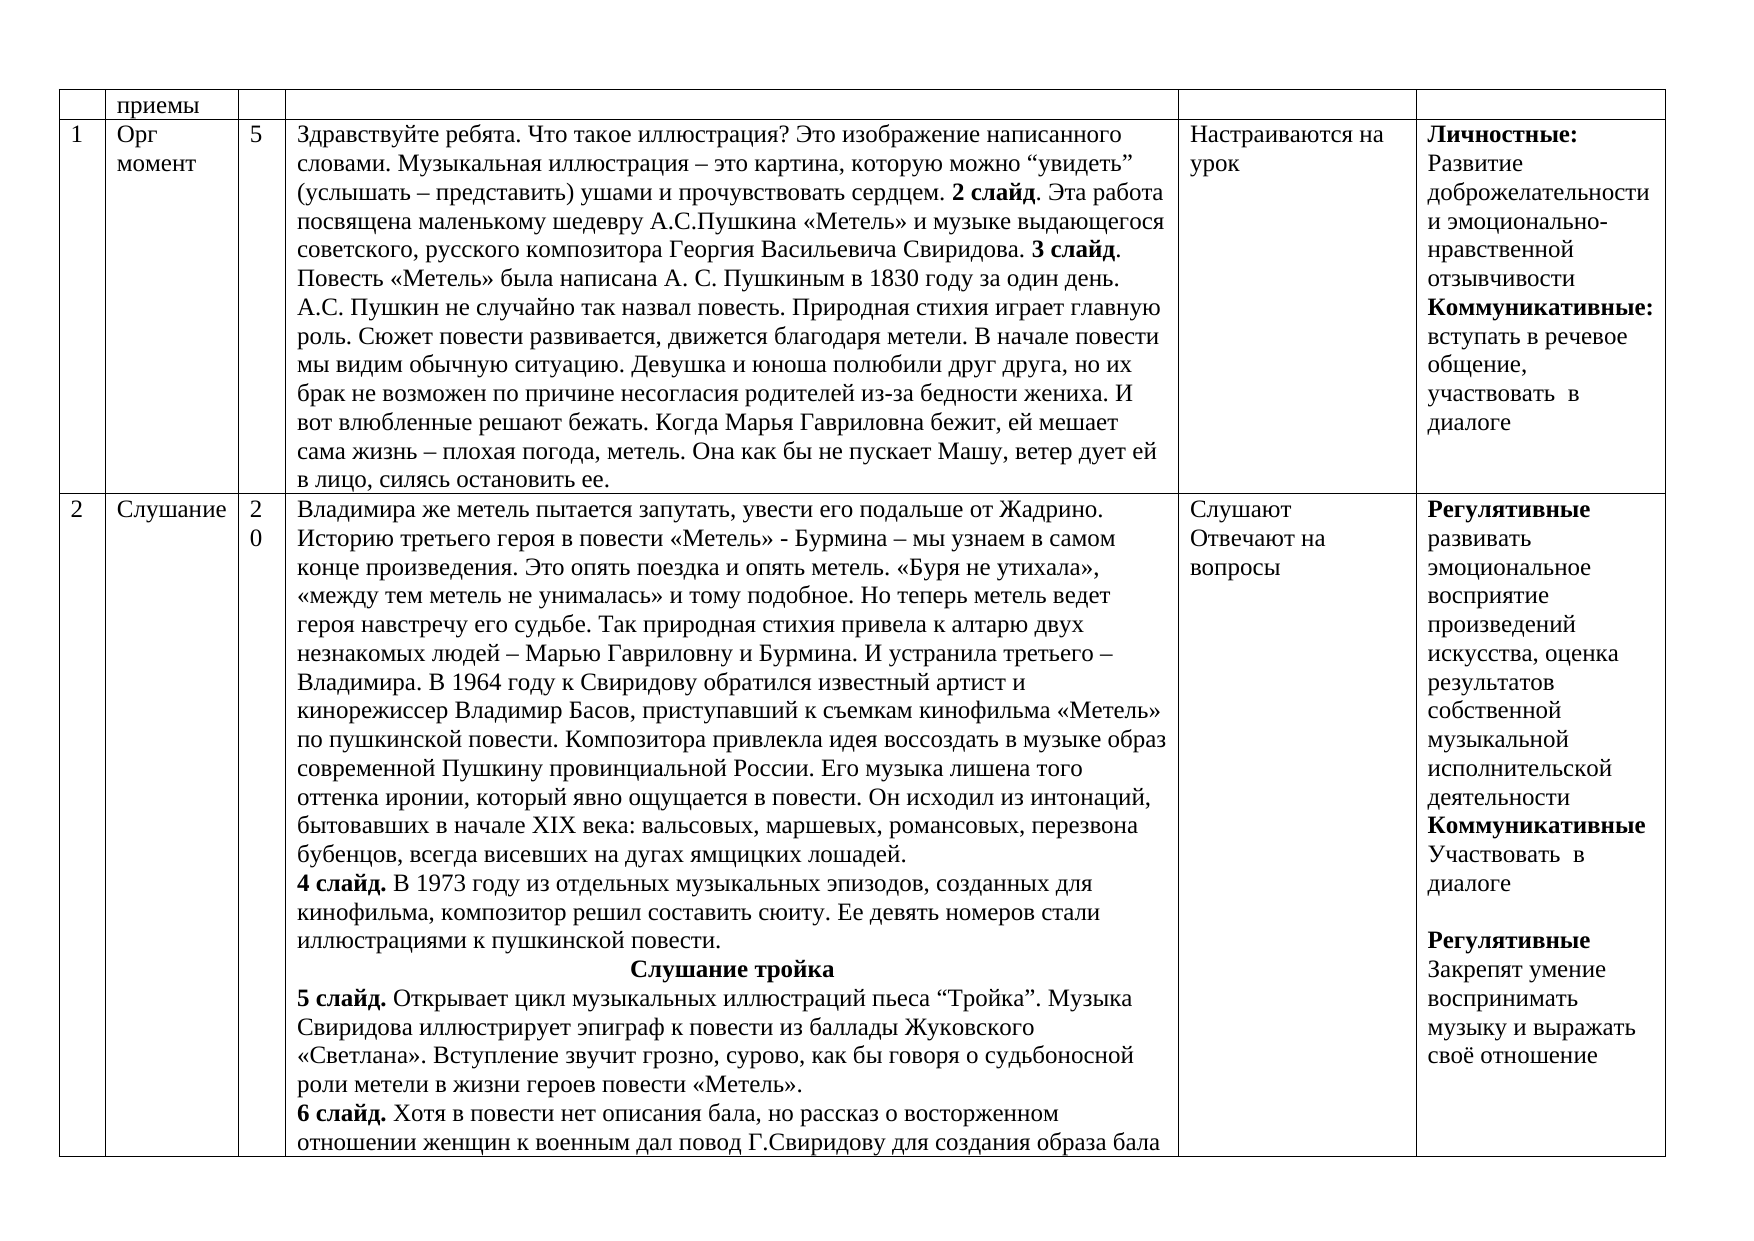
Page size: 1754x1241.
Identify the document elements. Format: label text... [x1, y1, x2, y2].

table_cell Здравствуйте ребята. Что такое иллюстрация? Это изображение написанного словами. Музыкальная иллюстрация – это картина, которую можно “увидеть” (услышать – представить) ушами и прочувствовать сердцем. 2 слайд. Эта работа посвящена маленькому шедевру А.С.Пушкина «Метель» и музыке выдающегося советского, русского композитора Георгия Васильевича Свиридова. 3 слайд. Повесть «Метель» была написана А. С. Пушкиным в 1830 году за один день. А.С. Пушкин не случайно так назвал повесть. Природная стихия играет главную роль. Сюжет повести развивается, движется благодаря метели. В начале повести мы видим обычную ситуацию. Девушка и юноша полюбили друг друга, но их брак не возможен по причине несогласия родителей из-за бедности жениха. И вот влюбленные решают бежать. Когда Марья Гавриловна бежит, ей мешает сама жизнь – плохая погода, метель. Она как бы не пускает Машу, ветер дует ей в лицо, силясь остановить ее. [286, 120, 1178, 493]
table_cell 20 [239, 494, 285, 1156]
table_cell 2 [60, 494, 105, 1156]
table_cell Слушание [106, 494, 238, 1156]
table_cell Орг момент [106, 120, 238, 493]
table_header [1179, 90, 1416, 118]
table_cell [1179, 494, 1416, 1156]
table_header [286, 90, 1178, 118]
table_header № [60, 90, 105, 118]
table_header УУД [1417, 90, 1665, 118]
table_cell 1 [60, 120, 105, 493]
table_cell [1417, 494, 1665, 1156]
table_header [239, 90, 285, 118]
table_cell Настраиваются на урок [1179, 120, 1416, 493]
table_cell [286, 494, 1178, 1156]
table_cell 5 [239, 120, 285, 493]
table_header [106, 90, 238, 118]
table_cell Личностные: Развитие доброжелательности и эмоционально-нравственной отзывчивости Коммуникативные: вступать в речевое общение, участвовать в диалоге [1417, 120, 1665, 493]
